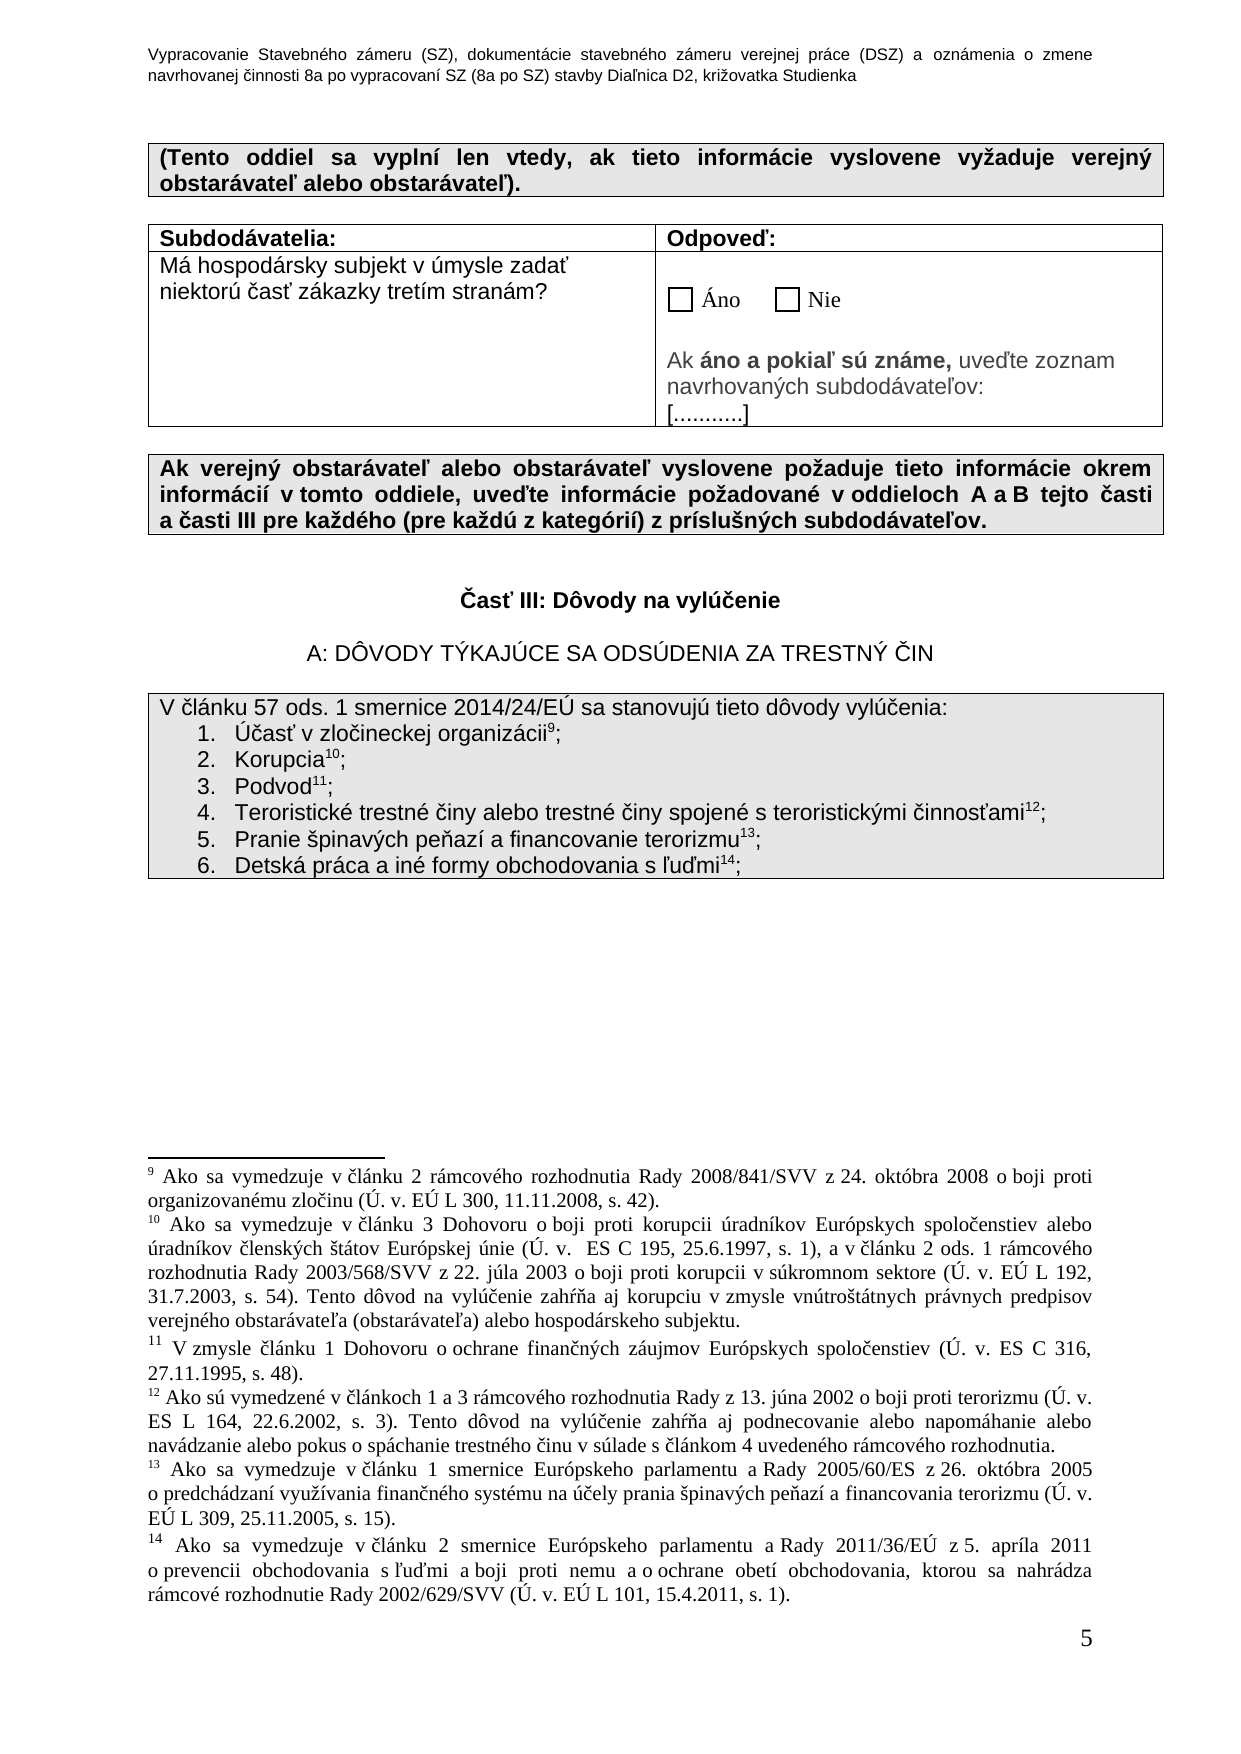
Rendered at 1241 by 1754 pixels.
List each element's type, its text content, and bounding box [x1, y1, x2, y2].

table_cell Má hospodársky subjekt v úmysle zadať niektorú časť zákazky tretím stranám? [149, 252, 655, 426]
table_header V článku 57 ods. 1 smernice 2014/24/EÚ sa stanovujú tieto dôvody vylúčenia: Účasť v zločineckej organizácii; Korupcia; Podvod; Teroristické trestné činy alebo trestné činy spojené s teroristickými činnosťami; Pranie špinavých peňazí a financovanie terorizmu; Detská práca a iné formy obchodovania s ľuďmi; [149, 694, 1163, 878]
table_header Subdodávatelia: [149, 225, 655, 251]
table_header (Tento oddiel sa vyplní len vtedy, ak tieto informácie vyslovene vyžaduje verejný obstarávateľ alebo obstarávateľ). [149, 144, 1163, 196]
text Časť III: Dôvody na vylúčenie [148, 587, 1093, 614]
text A: DÔVODY TÝKAJÚCE SA ODSÚDENIA ZA TRESTNÝ ČIN [148, 640, 1093, 666]
table_header Ak verejný obstarávateľ alebo obstarávateľ vyslovene požaduje tieto informácie okrem informácií v tomto oddiele, uveďte informácie požadované v oddieloch A a B tejto časti a časti III pre každého (pre každú z kategórií) z príslušných subdodávateľov. [149, 455, 1163, 533]
table_header Odpoveď: [656, 225, 1162, 251]
table_cell Ak áno a pokiaľ sú známe, uveďte zoznam navrhovaných subdodávateľov: [...........] [656, 252, 1162, 426]
